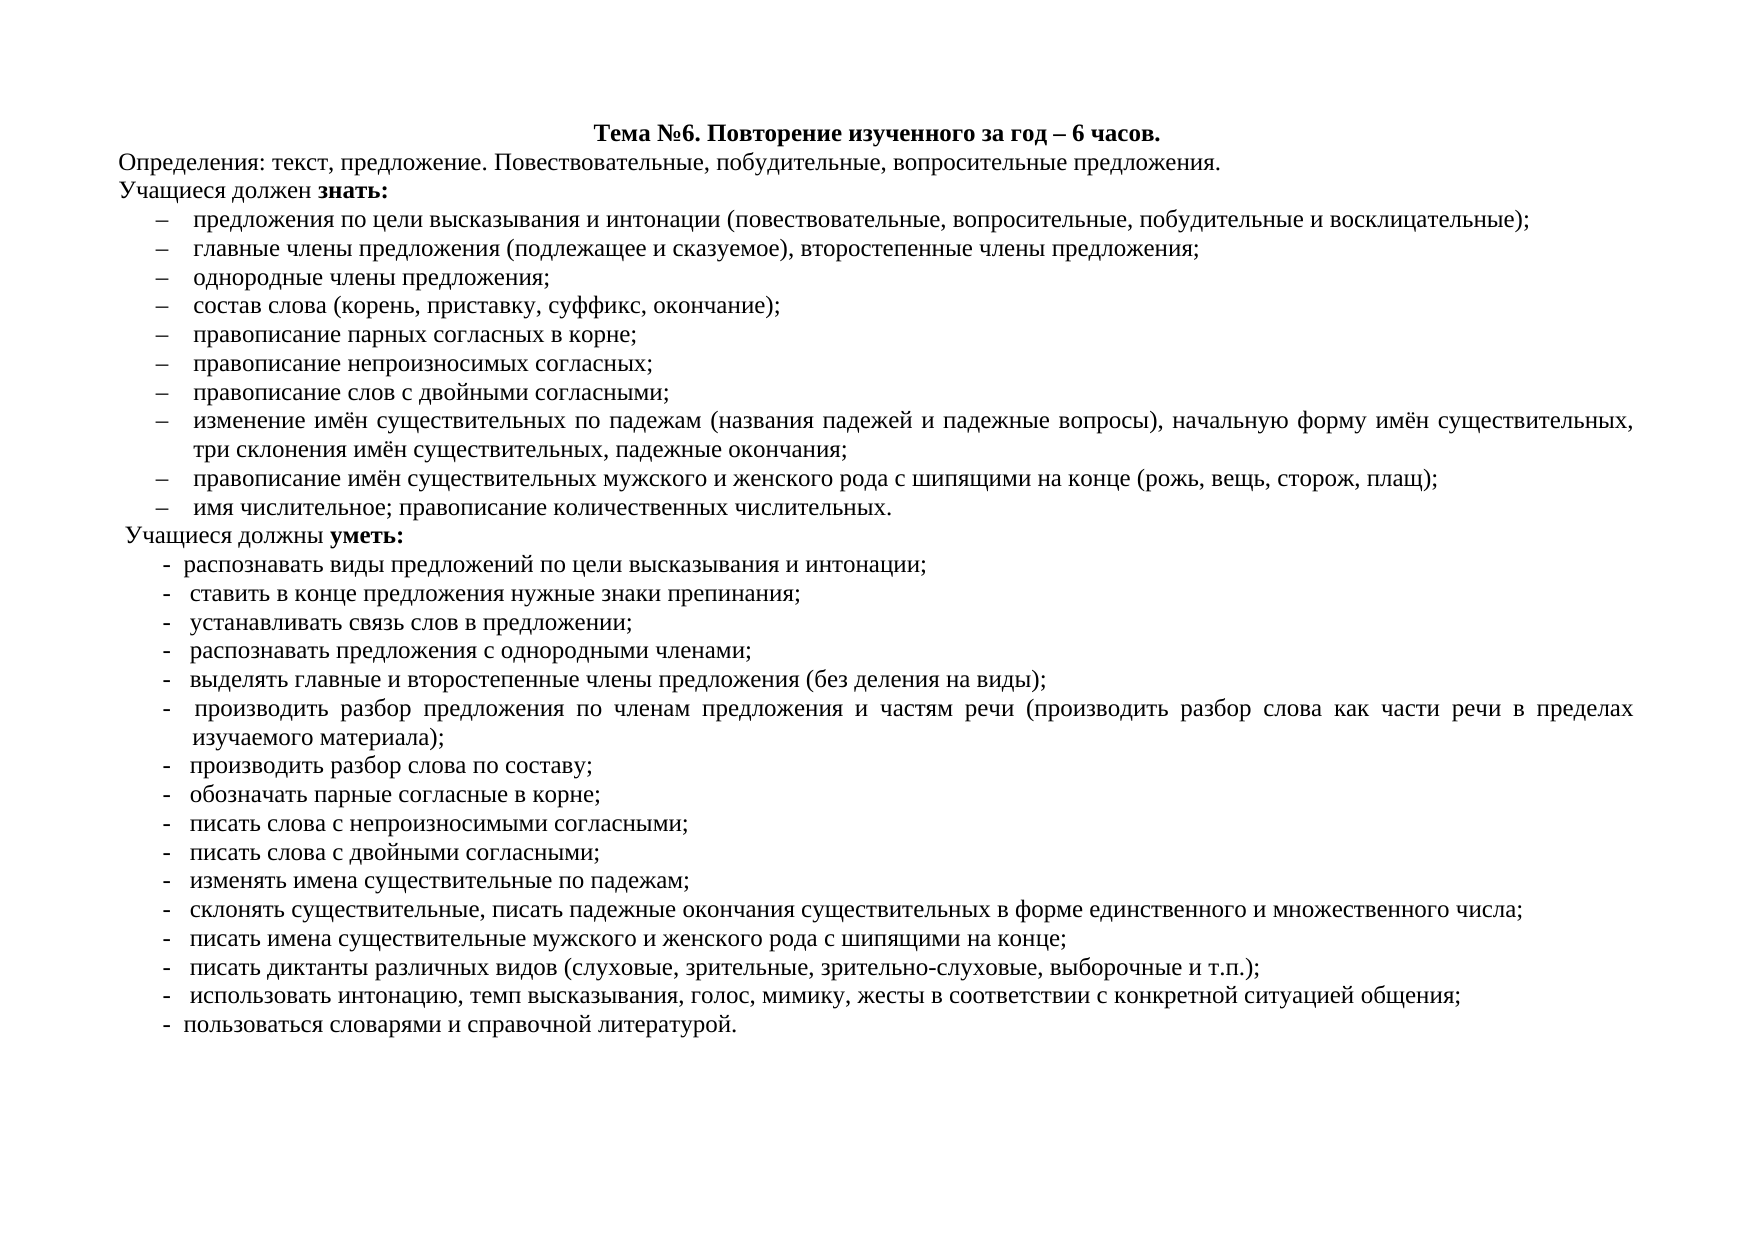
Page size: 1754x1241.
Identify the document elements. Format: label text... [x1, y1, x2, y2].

text - писать диктанты различных видов (слуховые, зрительные, зрительно-слуховые, выборочные и т.п.); [118, 952, 1636, 981]
list состав слова (корень, приставку, суффикс, окончание); [156, 291, 1636, 319]
text Учащиеся должен знать: [118, 176, 1636, 204]
text - распознавать виды предложений по цели высказывания и интонации; [118, 549, 1636, 578]
text - изменять имена существительные по падежам; [118, 866, 1636, 894]
list правописание парных согласных в корне; [156, 319, 1636, 348]
list правописание слов с двойными согласными; [156, 377, 1636, 406]
text - производить разбор предложения по членам предложения и частям речи (производить разбор слова как части речи в пределах изучаемого материала); [162, 693, 1636, 751]
list изменение имён существительных по падежам (названия падежей и падежные вопросы), начальную форму имён существительных, три склонения имён существительных, падежные окончания; [156, 406, 1636, 463]
text - писать слова с непроизносимыми согласными; [118, 808, 1636, 837]
text - выделять главные и второстепенные члены предложения (без деления на виды); [118, 664, 1636, 693]
text - писать слова с двойными согласными; [118, 837, 1636, 866]
list имя числительное; правописание количественных числительных. [156, 492, 1636, 521]
list предложения по цели высказывания и интонации (повествовательные, вопросительные, побудительные и восклицательные); [156, 204, 1636, 233]
text - обозначать парные согласные в корне; [118, 779, 1636, 808]
list правописание имён существительных мужского и женского рода с шипящими на конце (рожь, вещь, сторож, плащ); [156, 463, 1636, 492]
text - устанавливать связь слов в предложении; [118, 607, 1636, 636]
text - производить разбор слова по составу; [118, 751, 1636, 779]
text - писать имена существительные мужского и женского рода с шипящими на конце; [118, 923, 1636, 952]
list правописание непроизносимых согласных; [156, 348, 1636, 377]
text Тема №6. Повторение изученного за год – 6 часов. [118, 118, 1636, 147]
text - распознавать предложения с однородными членами; [118, 636, 1636, 664]
list главные члены предложения (подлежащее и сказуемое), второстепенные члены предложения; [156, 233, 1636, 262]
text Определения: текст, предложение. Повествовательные, побудительные, вопросительные предложения. [118, 147, 1636, 176]
text - ставить в конце предложения нужные знаки препинания; [118, 578, 1636, 607]
text Учащиеся должны уметь: [118, 521, 1636, 549]
text - склонять существительные, писать падежные окончания существительных в форме единственного и множественного числа; [118, 894, 1636, 923]
list однородные члены предложения; [156, 262, 1636, 291]
text - использовать интонацию, темп высказывания, голос, мимику, жесты в соответствии с конкретной ситуацией общения; [118, 981, 1636, 1009]
text - пользоваться словарями и справочной литературой. [118, 1009, 1636, 1038]
